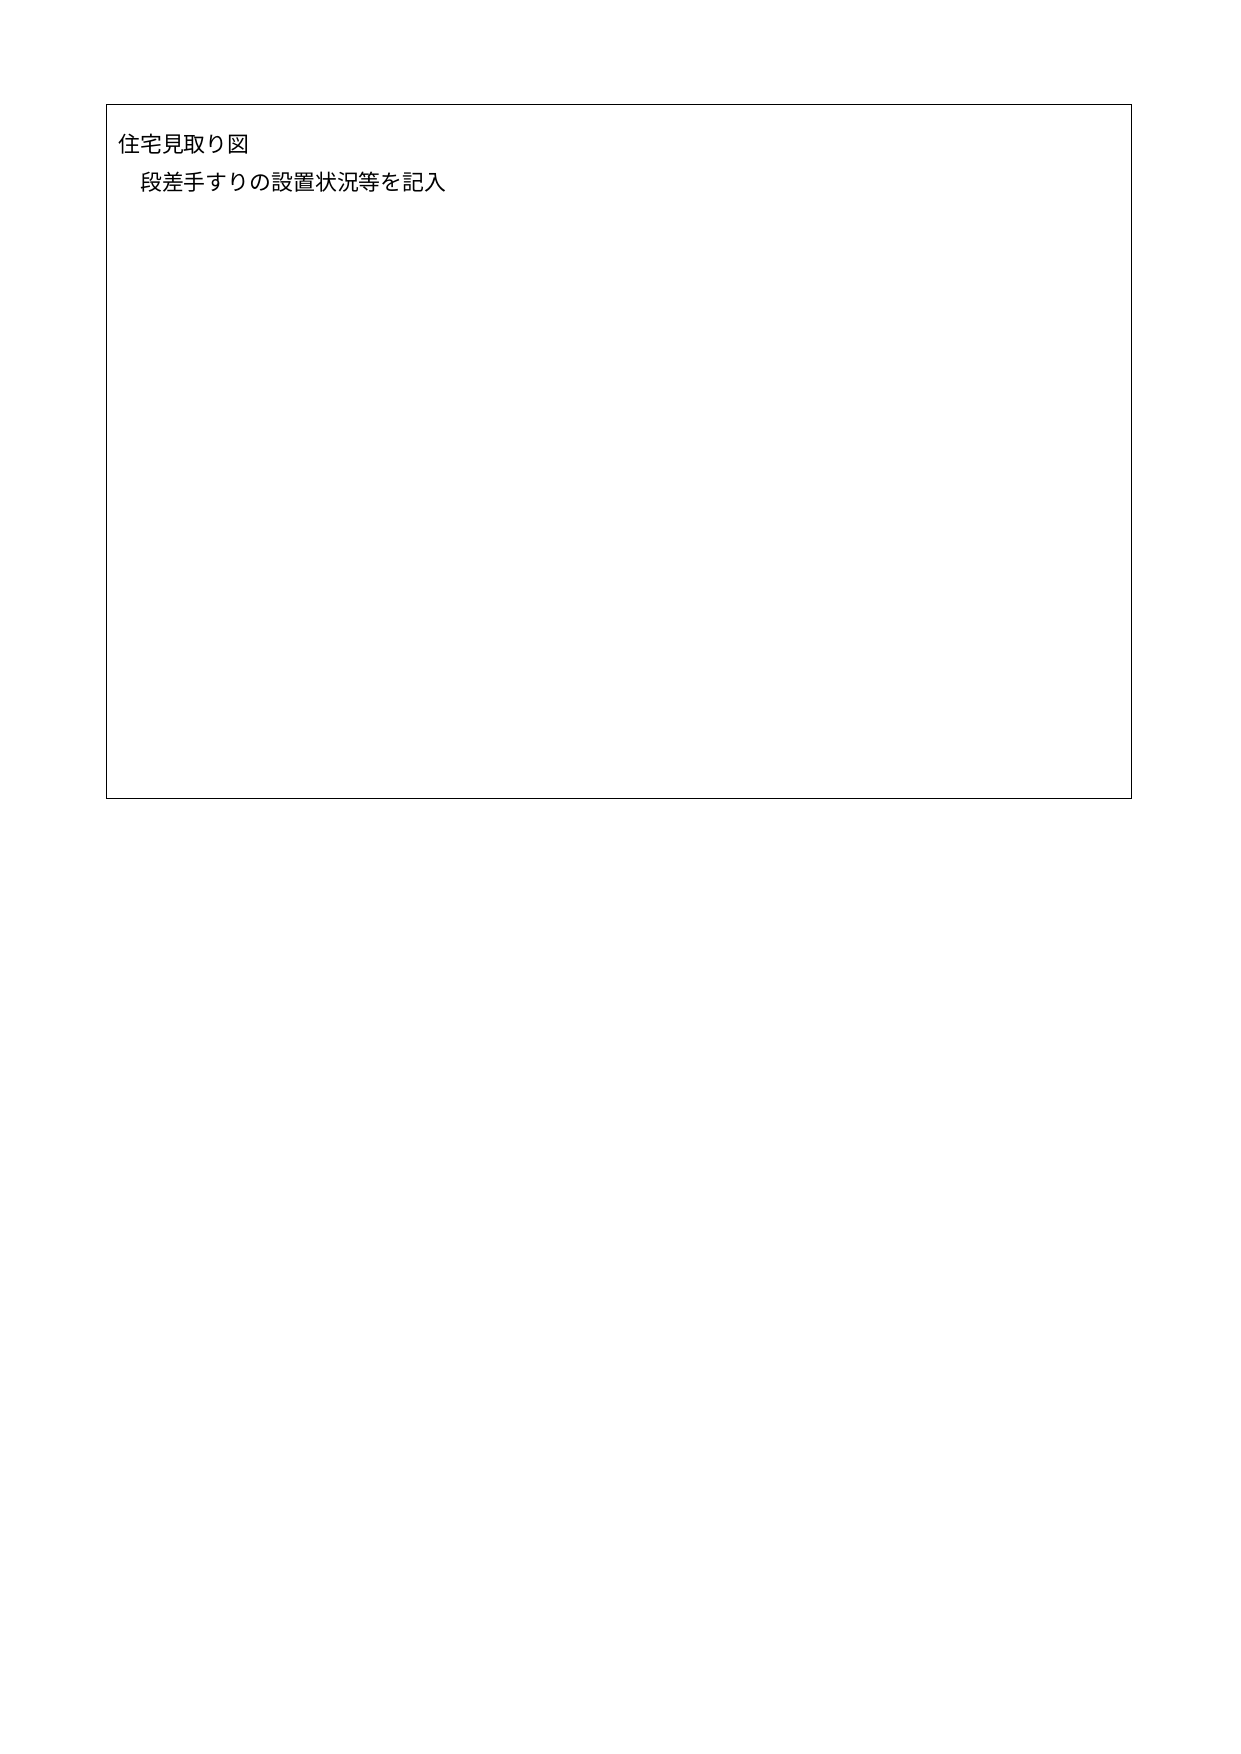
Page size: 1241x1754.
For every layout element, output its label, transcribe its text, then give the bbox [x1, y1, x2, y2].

table_cell 住宅見取り図 段差手すりの設置状況等を記入 [107, 105, 1131, 798]
